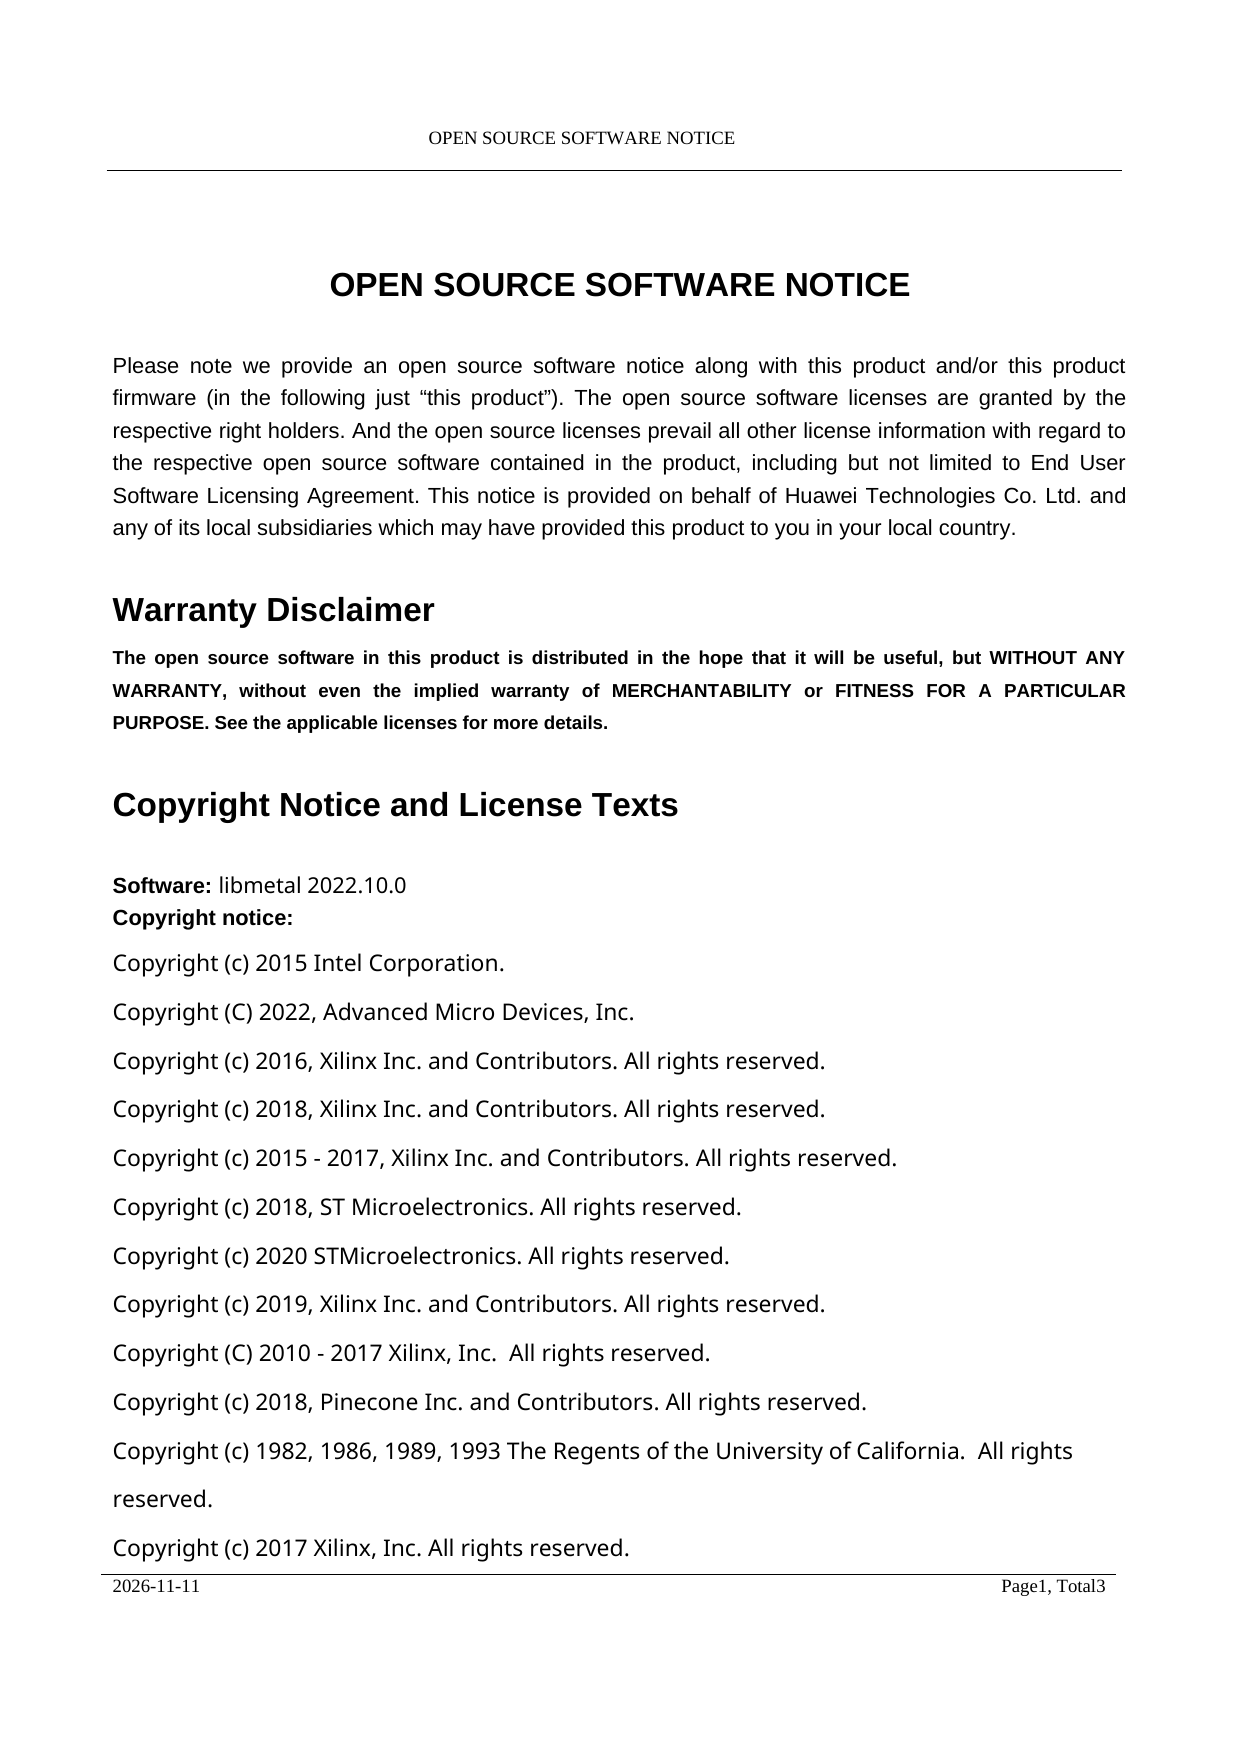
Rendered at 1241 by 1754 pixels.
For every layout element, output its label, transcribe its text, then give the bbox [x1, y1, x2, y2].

text Copyright notice: [112, 901, 1128, 934]
text The open source software in this product is distributed in the hope that it will be useful, but WITHOUT ANY WARRANTY, without even the implied warranty of MERCHANTABILITY or FITNESS FOR A PARTICULAR PURPOSE. See the applicable licenses for more details. [112, 641, 1128, 739]
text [112, 947, 1128, 1564]
text Copyright Notice and License Texts [112, 771, 1128, 836]
text Warranty Disclaimer [112, 576, 1128, 641]
text OPEN SOURCE SOFTWARE NOTICE [112, 251, 1128, 316]
text Please note we provide an open source software notice along with this product and/or this product firmware (in the following just “this product”). The open source software licenses are granted by the respective right holders. And the open source licenses prevail all other license information with regard to the respective open source software contained in the product, including but not limited to End User Software Licensing Agreement. This notice is provided on behalf of Huawei Technologies Co. Ltd. and any of its local subsidiaries which may have provided this product to you in your local country. [112, 349, 1128, 544]
text Software: libmetal 2022.10.0 [112, 869, 1128, 901]
